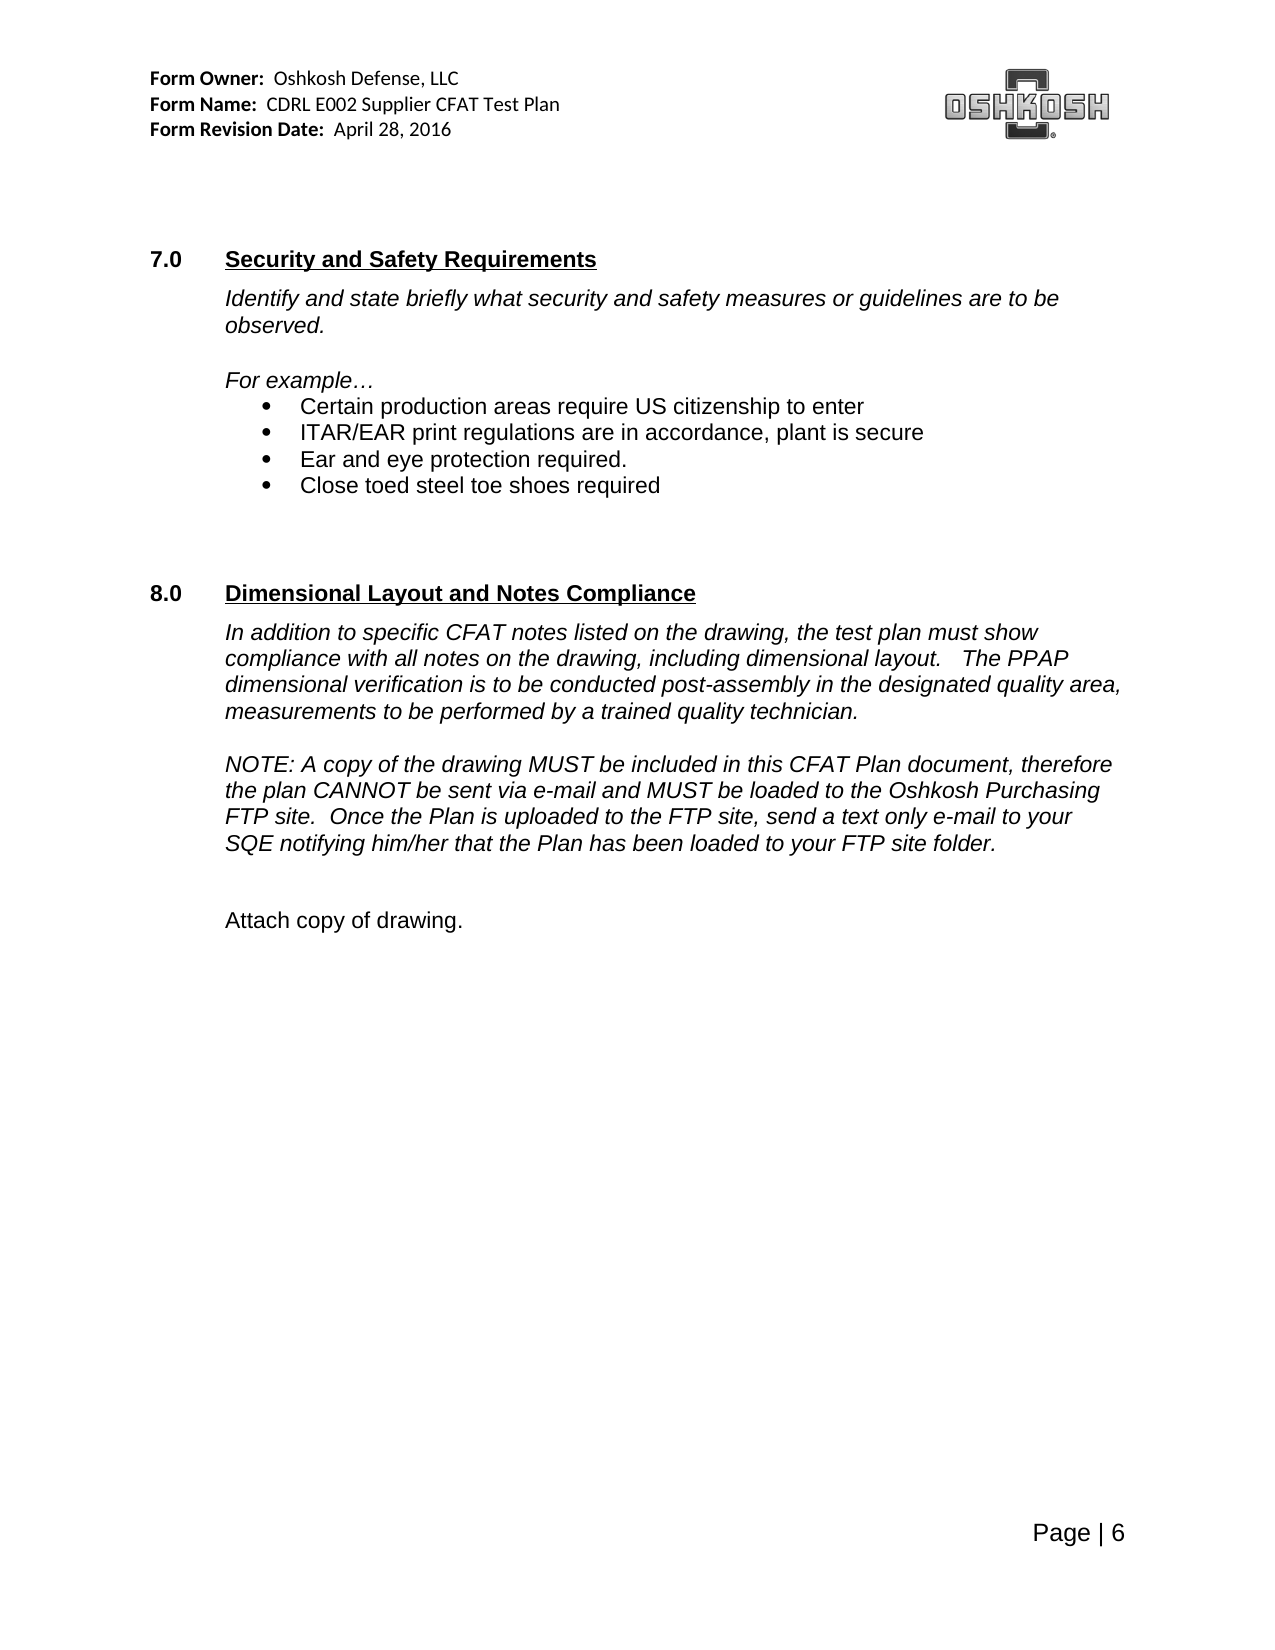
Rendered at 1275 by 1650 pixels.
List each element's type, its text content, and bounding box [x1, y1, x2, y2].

picture [943, 57, 1110, 152]
list Ear and eye protection required. [262, 446, 1125, 472]
text For example… [150, 367, 1125, 393]
text Attach copy of drawing. [150, 907, 1125, 933]
text NOTE: A copy of the drawing MUST be included in this CFAT Plan document, therefore the plan CANNOT be sent via e-mail and MUST be loaded to the Oshkosh Purchasing FTP site. Once the Plan is uploaded to the FTP site, send a text only e-mail to your SQE notifying him/her that the Plan has been loaded to your FTP site folder. [225, 751, 1125, 856]
list Certain production areas require US citizenship to enter [262, 393, 1125, 419]
list Close toed steel toe shoes required [262, 472, 1125, 498]
text In addition to specific CFAT notes listed on the drawing, the test plan must show compliance with all notes on the drawing, including dimensional layout. The PPAP dimensional verification is to be conducted post-assembly in the designated quality area, measurements to be performed by a trained quality technician. [225, 619, 1125, 724]
list Security and Safety Requirements [150, 246, 1125, 273]
text Identify and state briefly what security and safety measures or guidelines are to be observed. [225, 285, 1125, 338]
list Dimensional Layout and Notes Compliance [150, 580, 1125, 606]
list ITAR/EAR print regulations are in accordance, plant is secure [262, 419, 1125, 446]
